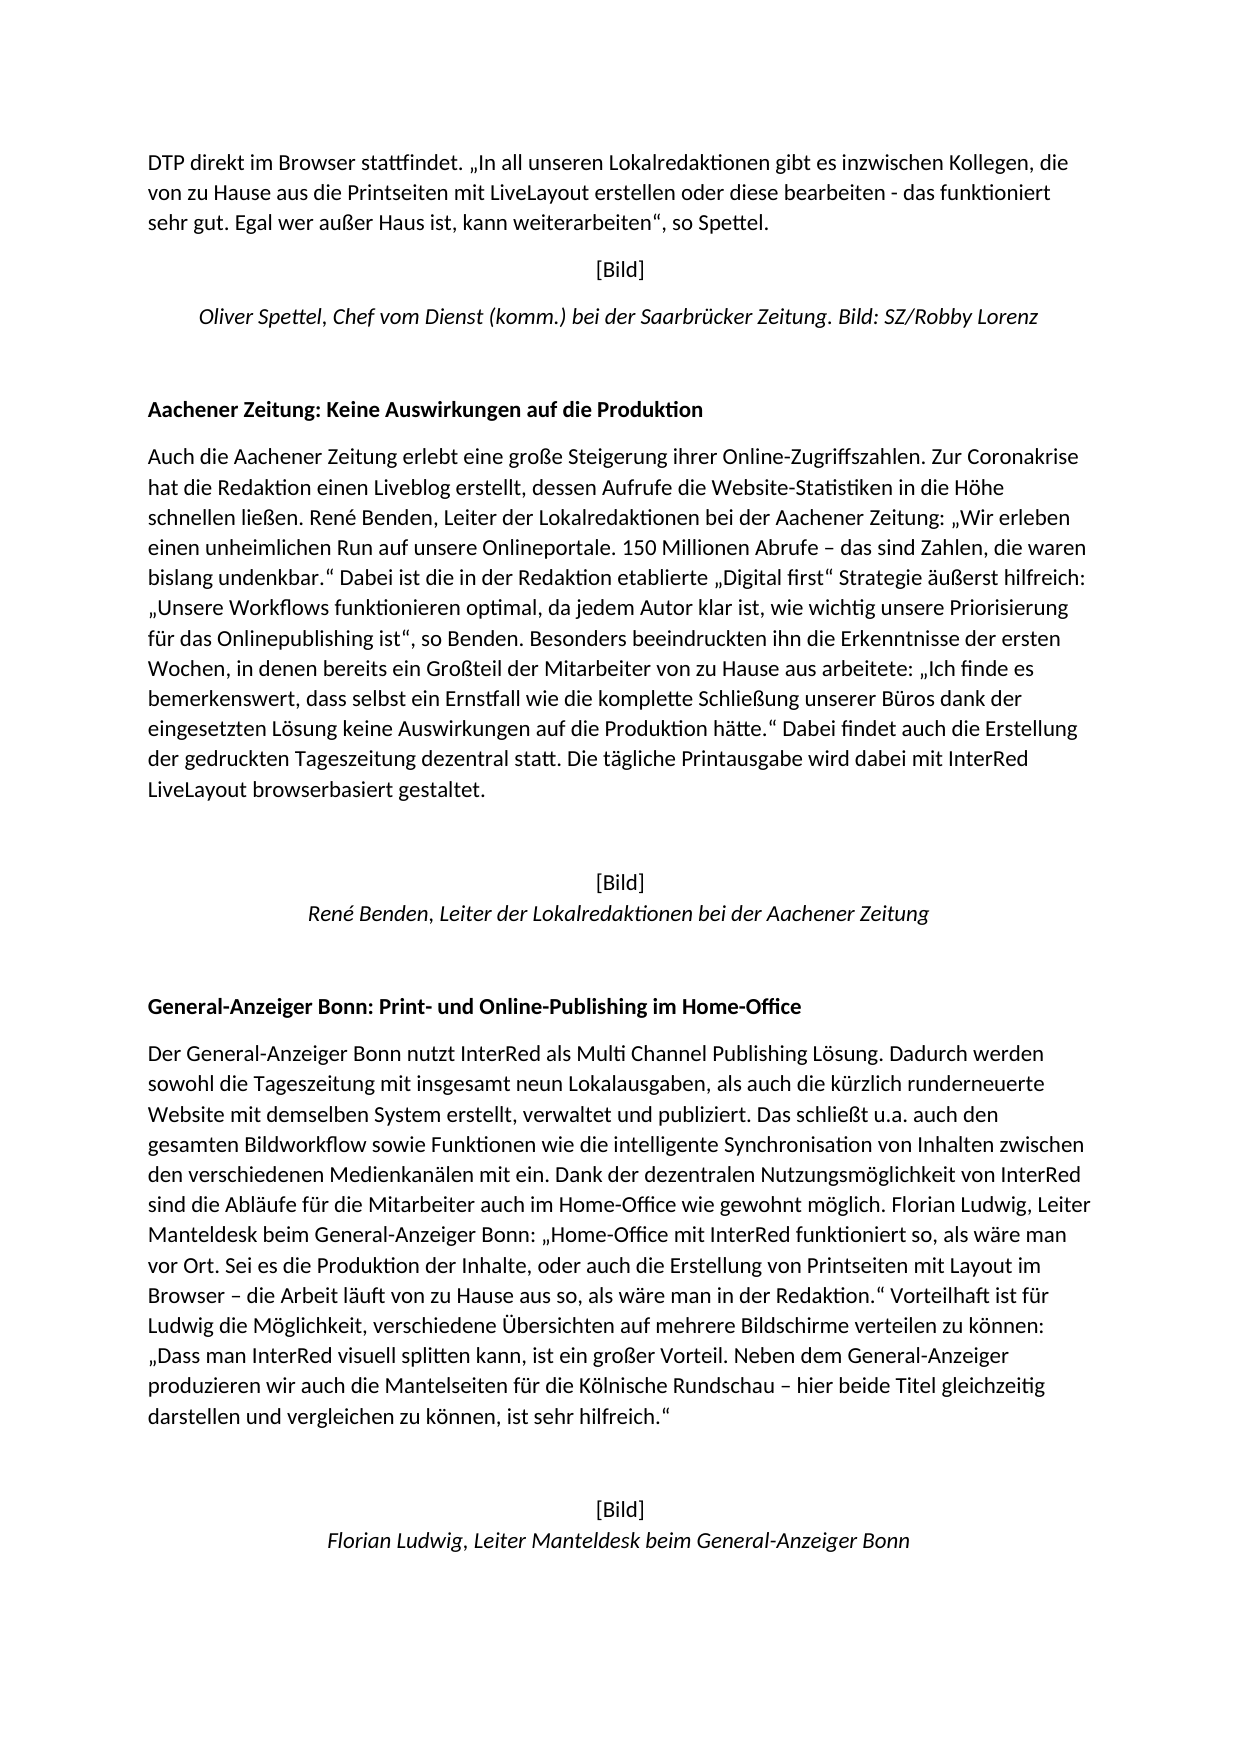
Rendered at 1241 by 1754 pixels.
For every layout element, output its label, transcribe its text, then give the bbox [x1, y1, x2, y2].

text Aachener Zeitung: Keine Auswirkungen auf die Produktion [148, 396, 1093, 423]
text Der General-Anzeiger Bonn nutzt InterRed als Multi Channel Publishing Lösung. Dadurch werden sowohl die Tageszeitung mit insgesamt neun Lokalausgaben, als auch die kürzlich runderneuerte Website mit demselben System erstellt, verwaltet und publiziert. Das schließt u.a. auch den gesamten Bildworkflow sowie Funktionen wie die intelligente Synchronisation von Inhalten zwischen den verschiedenen Medienkanälen mit ein. Dank der dezentralen Nutzungsmöglichkeit von InterRed sind die Abläufe für die Mitarbeiter auch im Home-Office wie gewohnt möglich. Florian Ludwig, Leiter Manteldesk beim General-Anzeiger Bonn: „Home-Office mit InterRed funktioniert so, als wäre man vor Ort. Sei es die Produktion der Inhalte, oder auch die Erstellung von Printseiten mit Layout im Browser – die Arbeit läuft von zu Hause aus so, als wäre man in der Redaktion.“ Vorteilhaft ist für Ludwig die Möglichkeit, verschiedene Übersichten auf mehrere Bildschirme verteilen zu können: „Dass man InterRed visuell splitten kann, ist ein großer Vorteil. Neben dem General-Anzeiger produzieren wir auch die Mantelseiten für die Kölnische Rundschau – hier beide Titel gleichzeitig darstellen und vergleichen zu können, ist sehr hilfreich.“ [148, 1039, 1093, 1430]
text [Bild] [148, 255, 1093, 283]
text Oliver Spettel, Chef vom Dienst (komm.) bei der Saarbrücker Zeitung. Bild: SZ/Robby Lorenz [148, 302, 1093, 330]
text [Bild] René Benden, Leiter der Lokalredaktionen bei der Aachener Zeitung [148, 868, 1093, 927]
text [Bild] Florian Ludwig, Leiter Manteldesk beim General-Anzeiger Bonn [148, 1496, 1093, 1554]
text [148, 148, 1093, 236]
text General-Anzeiger Bonn: Print- und Online-Publishing im Home-Office [148, 992, 1093, 1020]
text Auch die Aachener Zeitung erlebt eine große Steigerung ihrer Online-Zugriffszahlen. Zur Coronakrise hat die Redaktion einen Liveblog erstellt, dessen Aufrufe die Website-Statistiken in die Höhe schnellen ließen. René Benden, Leiter der Lokalredaktionen bei der Aachener Zeitung: „Wir erleben einen unheimlichen Run auf unsere Onlineportale. 150 Millionen Abrufe – das sind Zahlen, die waren bislang undenkbar.“ Dabei ist die in der Redaktion etablierte „Digital first“ Strategie äußerst hilfreich: „Unsere Workflows funktionieren optimal, da jedem Autor klar ist, wie wichtig unsere Priorisierung für das Onlinepublishing ist“, so Benden. Besonders beeindruckten ihn die Erkenntnisse der ersten Wochen, in denen bereits ein Großteil der Mitarbeiter von zu Hause aus arbeitete: „Ich finde es bemerkenswert, dass selbst ein Ernstfall wie die komplette Schließung unserer Büros dank der eingesetzten Lösung keine Auswirkungen auf die Produktion hätte.“ Dabei findet auch die Erstellung der gedruckten Tageszeitung dezentral statt. Die tägliche Printausgabe wird dabei mit InterRed LiveLayout browserbasiert gestaltet. [148, 442, 1093, 803]
